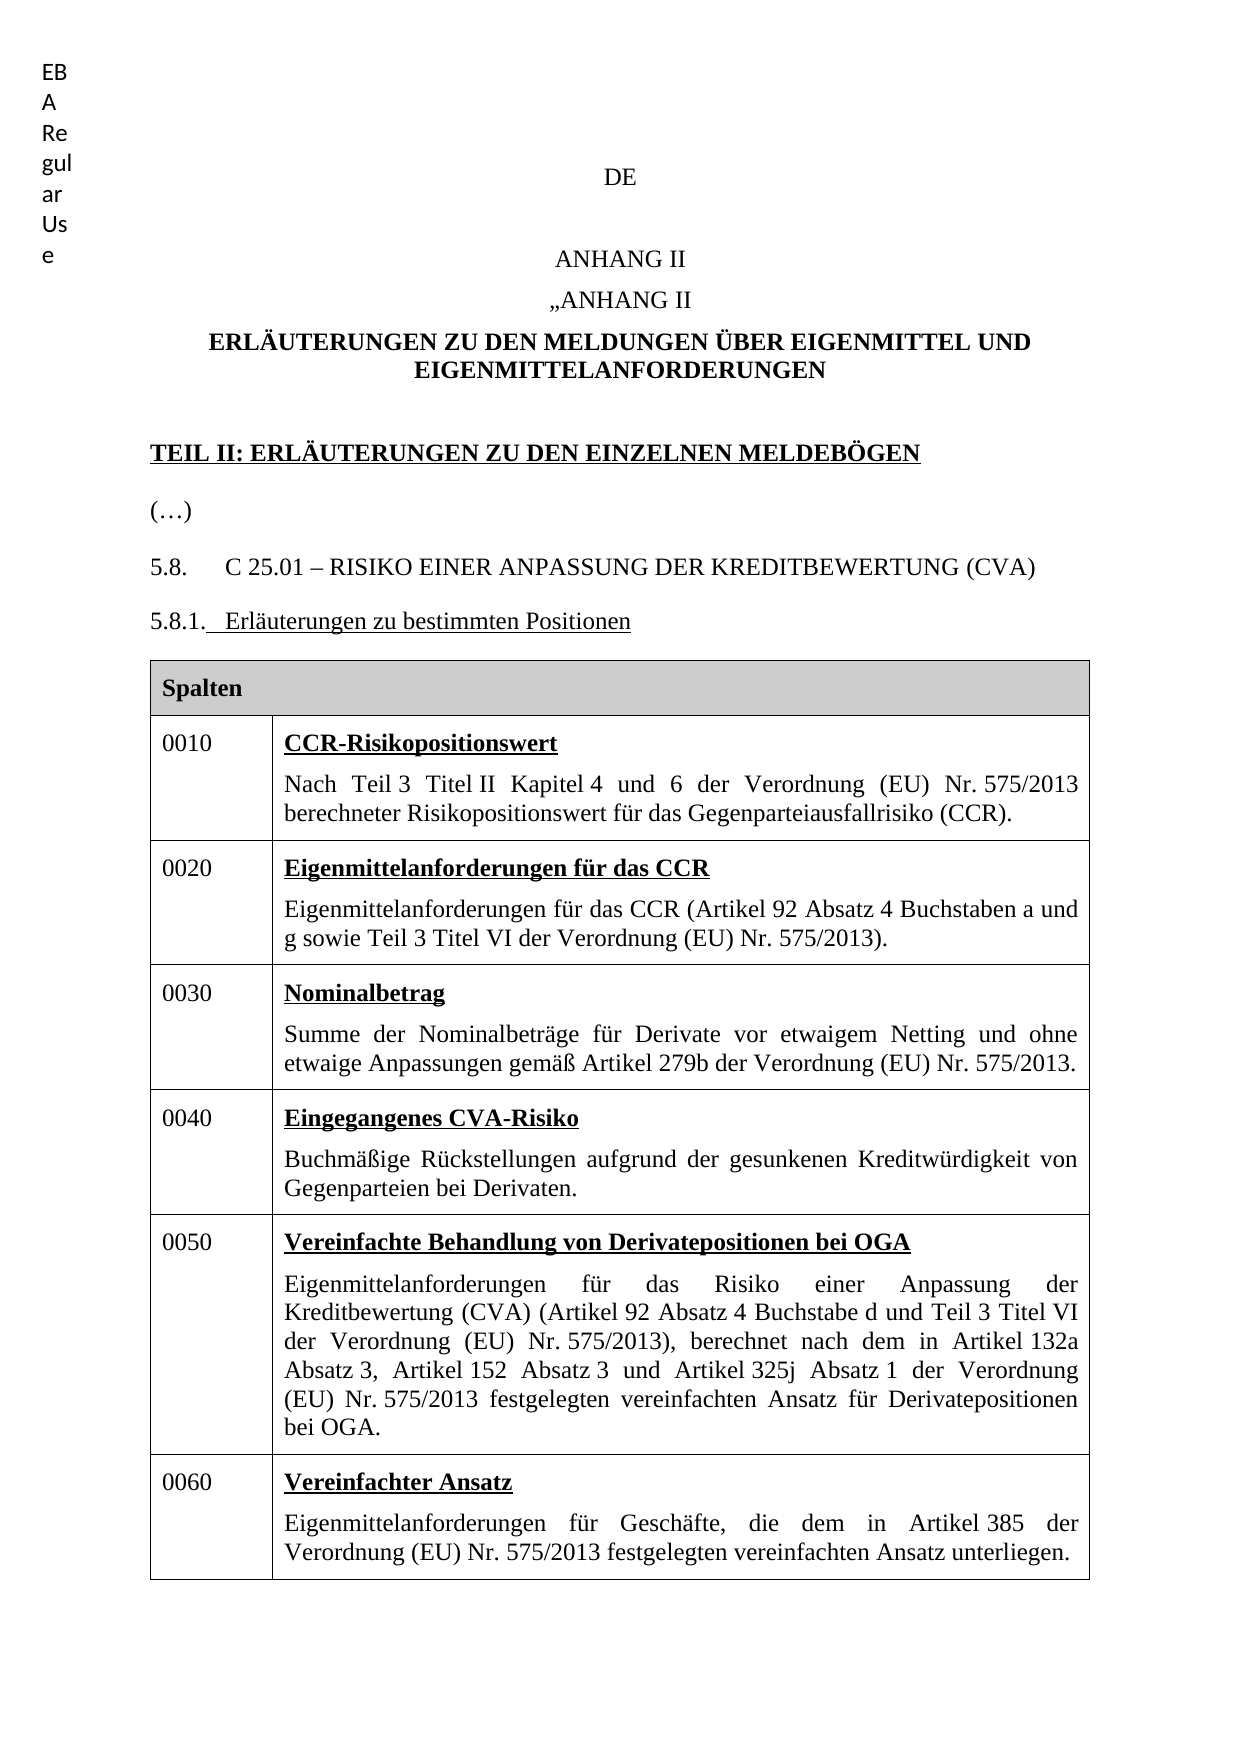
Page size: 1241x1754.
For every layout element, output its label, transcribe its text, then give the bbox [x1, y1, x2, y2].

table_cell Eigenmittelanforderungen für das CCR Eigenmittelanforderungen für das CCR (Artikel 92 Absatz 4 Buchstaben a und g sowie Teil 3 Titel VI der Verordnung (EU) Nr. 575/2013). [273, 841, 1089, 964]
text ERLÄUTERUNGEN ZU DEN MELDUNGEN ÜBER EIGENMITTEL UND EIGENMITTELANFORDERUNGEN [150, 327, 1090, 384]
table_cell CCR-Risikopositionswert Nach Teil 3 Titel II Kapitel 4 und 6 der Verordnung (EU) Nr. 575/2013 berechneter Risikopositionswert für das Gegenparteiausfallrisiko (CCR). [273, 716, 1089, 839]
table_cell Vereinfachte Behandlung von Derivatepositionen bei OGA Eigenmittelanforderungen für das Risiko einer Anpassung der Kreditbewertung (CVA) (Artikel 92 Absatz 4 Buchstabe d und Teil 3 Titel VI der Verordnung (EU) Nr. 575/2013), berechnet nach dem in Artikel 132a Absatz 3, Artikel 152 Absatz 3 und Artikel 325j Absatz 1 der Verordnung (EU) Nr. 575/2013 festgelegten vereinfachten Ansatz für Derivatepositionen bei OGA. [273, 1215, 1089, 1454]
table_cell 0050 [151, 1215, 272, 1454]
table_cell Vereinfachter Ansatz Eigenmittelanforderungen für Geschäfte, die dem in Artikel 385 der Verordnung (EU) Nr. 575/2013 festgelegten vereinfachten Ansatz unterliegen. [273, 1455, 1089, 1578]
text ANHANG II [150, 244, 1090, 273]
table_cell Eingegangenes CVA-Risiko Buchmäßige Rückstellungen aufgrund der gesunkenen Kreditwürdigkeit von Gegenparteien bei Derivaten. [273, 1090, 1089, 1214]
table_cell Nominalbetrag Summe der Nominalbeträge für Derivate vor etwaigem Netting und ohne etwaige Anpassungen gemäß Artikel 279b der Verordnung (EU) Nr. 575/2013. [273, 965, 1089, 1089]
table_cell 0060 [151, 1455, 272, 1578]
table_cell 0020 [151, 841, 272, 964]
table_cell 0040 [151, 1090, 272, 1214]
table_cell 0010 [151, 716, 272, 839]
text (…) [150, 495, 1090, 524]
text „ANHANG II [150, 286, 1090, 314]
list 5.8.1. Erläuterungen zu bestimmten Positionen [150, 606, 1090, 635]
table_cell 0030 [151, 965, 272, 1089]
text TEIL II: ERLÄUTERUNGEN ZU DEN EINZELNEN MELDEBÖGEN [150, 438, 1090, 466]
text 5.8. C 25.01 – RISIKO EINER ANPASSUNG DER KREDITBEWERTUNG (CVA) [150, 552, 1090, 581]
text DE [150, 162, 1090, 191]
table_header Spalten [151, 661, 1089, 715]
